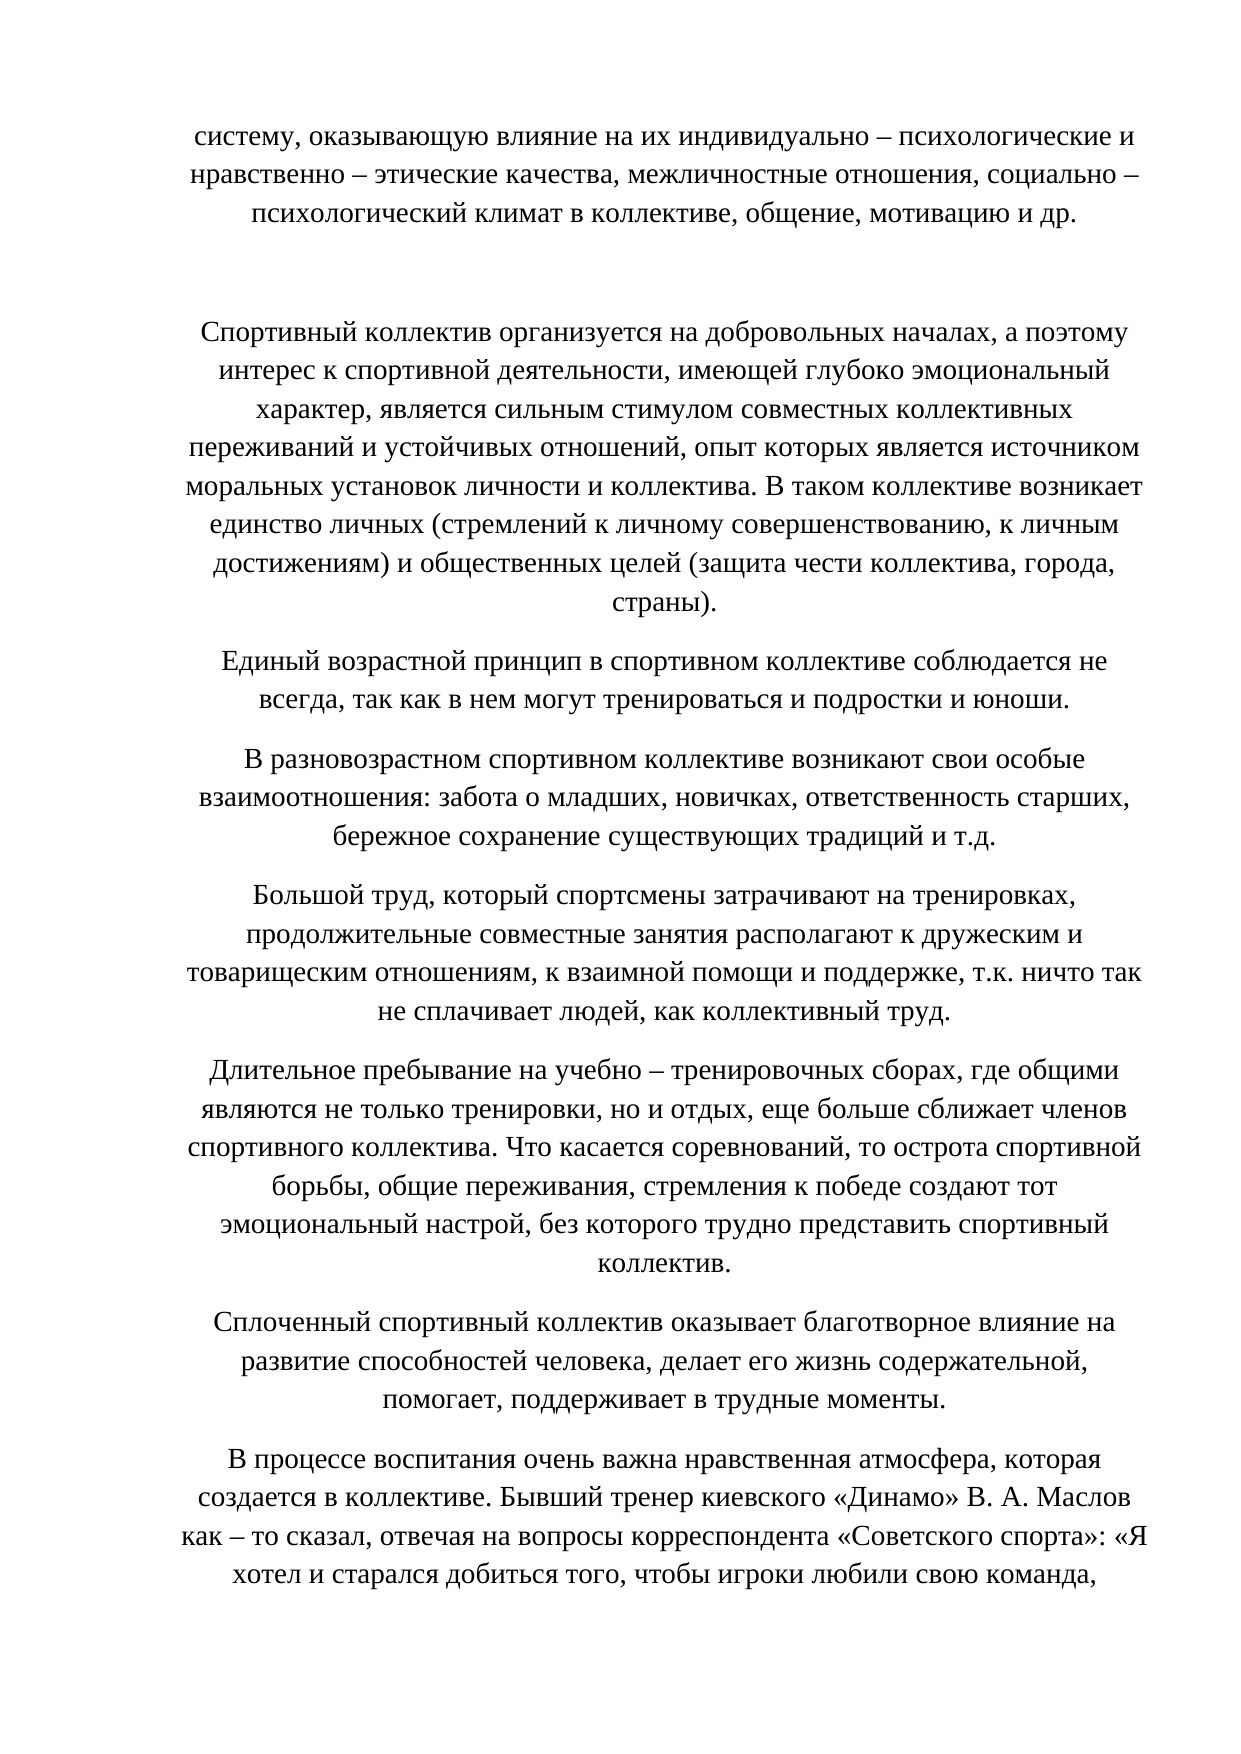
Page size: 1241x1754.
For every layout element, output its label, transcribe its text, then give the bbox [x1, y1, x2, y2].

text В разновозрастном спортивном коллективе возникают свои особые взаимоотношения: забота о младших, новичках, ответственность старших, бережное сохранение существующих традиций и т.д. [177, 741, 1152, 852]
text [177, 1441, 1152, 1590]
text Большой труд, который спортсмены затрачивают на тренировках, продолжительные совместные занятия располагают к дружеским и товарищеским отношениям, к взаимной помощи и поддержке, т.к. ничто так не сплачивает людей, как коллективный труд. [177, 877, 1152, 1027]
text Длительное пребывание на учебно – тренировочных сборах, где общими являются не только тренировки, но и отдых, еще больше сближает членов спортивного коллектива. Что касается соревнований, то острота спортивной борьбы, общие переживания, стремления к победе создают тот эмоциональный настрой, без которого трудно представить спортивный коллектив. [177, 1052, 1152, 1279]
text Сплоченный спортивный коллектив оказывает благотворное влияние на развитие способностей человека, делает его жизнь содержательной, помогает, поддерживает в трудные моменты. [177, 1304, 1152, 1415]
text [177, 118, 1152, 229]
text Спортивный коллектив организуется на добровольных началах, а поэтому интерес к спортивной деятельности, имеющей глубоко эмоциональный характер, является сильным стимулом совместных коллективных переживаний и устойчивых отношений, опыт которых является источником моральных установок личности и коллектива. В таком коллективе возникает единство личных (стремлений к личному совершенствованию, к личным достижениям) и общественных целей (защита чести коллектива, города, страны). [177, 314, 1152, 617]
text Единый возрастной принцип в спортивном коллективе соблюдается не всегда, так как в нем могут тренироваться и подростки и юноши. [177, 643, 1152, 715]
